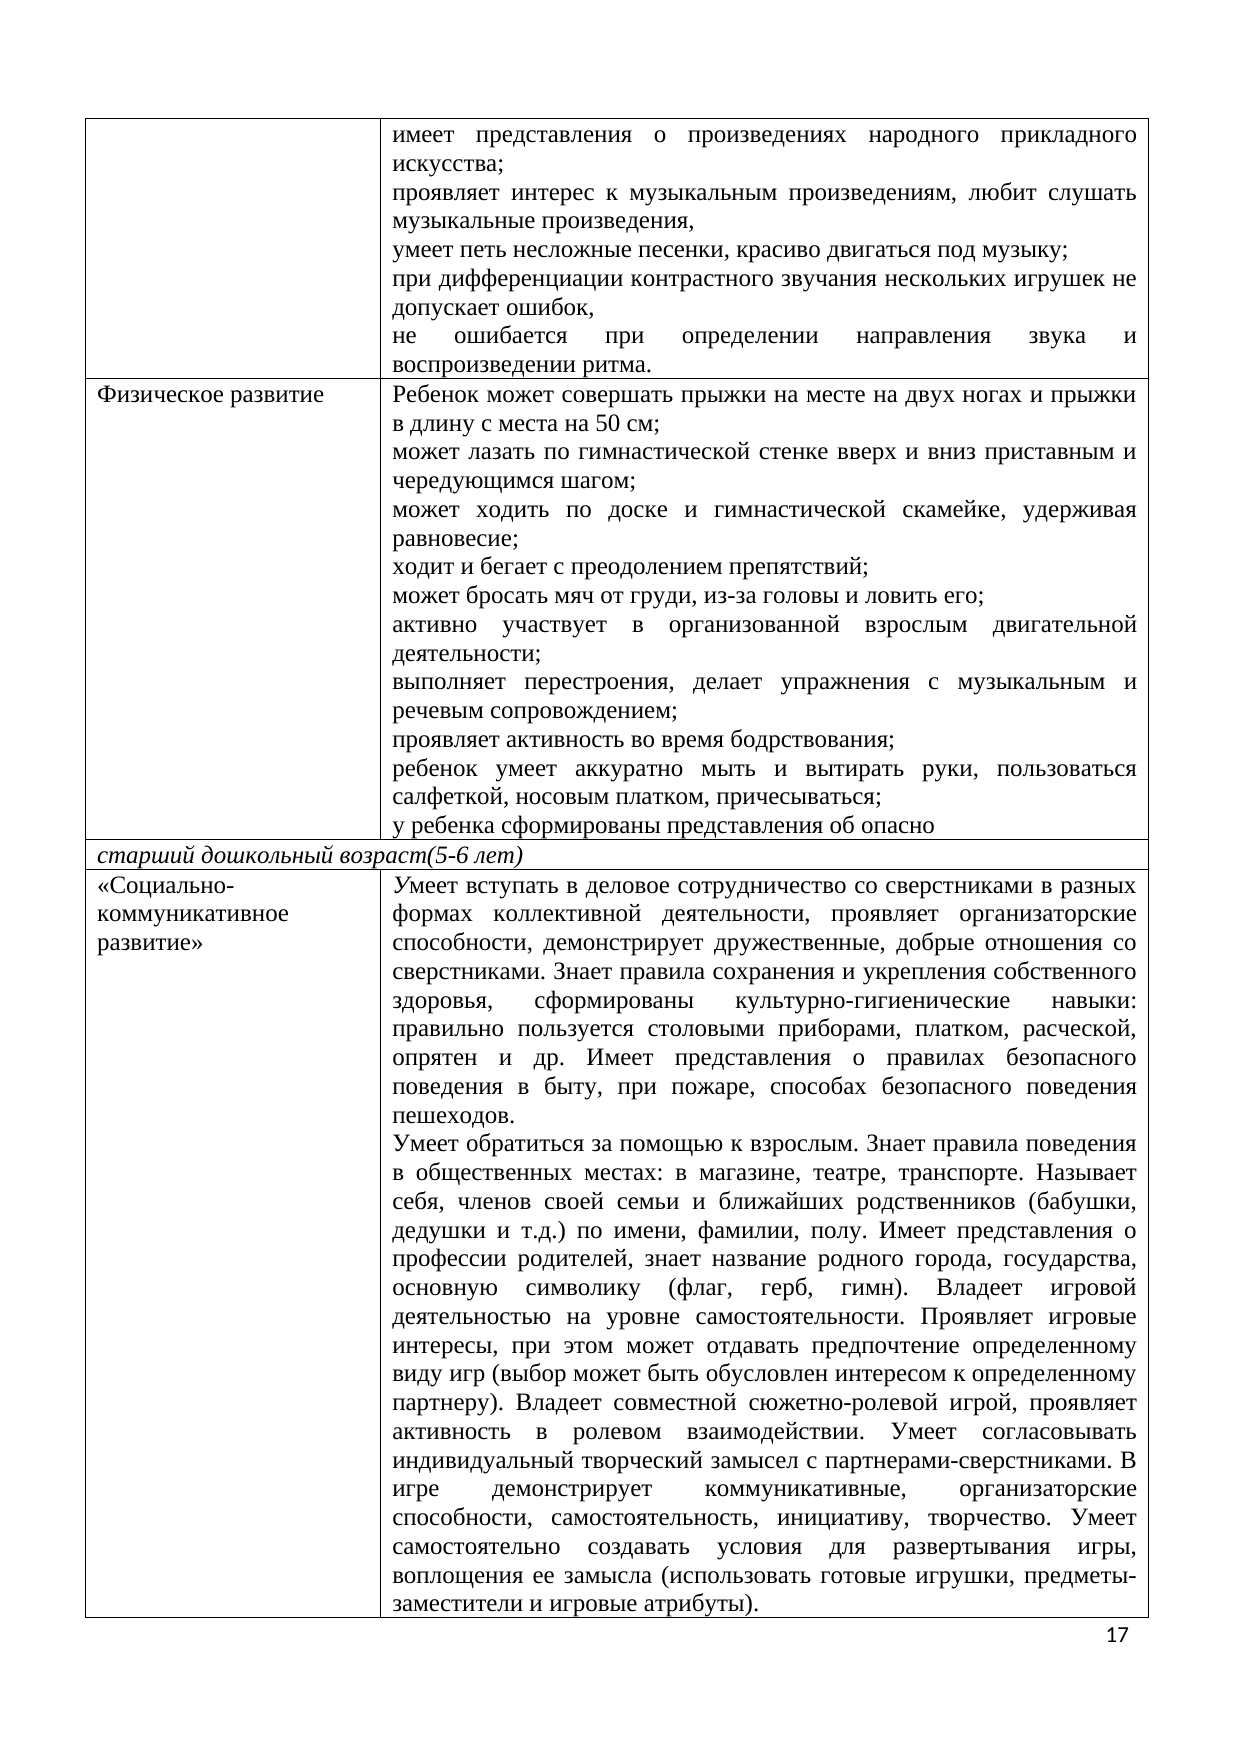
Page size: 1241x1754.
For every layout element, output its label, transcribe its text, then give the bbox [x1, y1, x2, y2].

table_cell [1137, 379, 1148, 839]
table_cell Умеет вступать в деловое сотрудничество со сверстниками в разных формах коллективной деятельности, проявляет организаторские способности, демонстрирует дружественные, добрые отношения со сверстниками. Знает правила сохранения и укрепления собственного здоровья, сформированы культурно-гигиенические навыки: правильно пользуется столовыми приборами, платком, расческой, опрятен и др. Имеет представления о правилах безопасного поведения в быту, при пожаре, способах безопасного поведения пешеходов. Умеет обратиться за помощью к взрослым. Знает правила поведения в общественных местах: в магазине, театре, транспорте. Называет себя, членов своей семьи и ближайших родственников (бабушки, дедушки и т.д.) по имени, фамилии, полу. Имеет представления о профессии родителей, знает название родного города, государства, основную символику (флаг, герб, гимн). Владеет игровой деятельностью на уровне самостоятельности. Проявляет игровые интересы, при этом может отдавать предпочтение определенному виду игр (выбор может быть обусловлен интересом к определенному партнеру). Владеет совместной сюжетно-ролевой игрой, проявляет активность в ролевом взаимодействии. Умеет согласовывать индивидуальный творческий замысел с партнерами-сверстниками. В игре демонстрирует коммуникативные, организаторские способности, самостоятельность, инициативу, творчество. Умеет самостоятельно создавать условия для развертывания игры, воплощения ее замысла (использовать готовые игрушки, предметы-заместители и игровые атрибуты). [381, 870, 1148, 1617]
table_cell «Социально-коммуникативное развитие» [86, 870, 380, 1617]
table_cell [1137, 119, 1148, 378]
table_cell Физическое развитие [86, 379, 380, 839]
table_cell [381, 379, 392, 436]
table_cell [86, 119, 380, 378]
table_cell старший дошкольный возраст(5-6 лет) [86, 840, 1148, 869]
